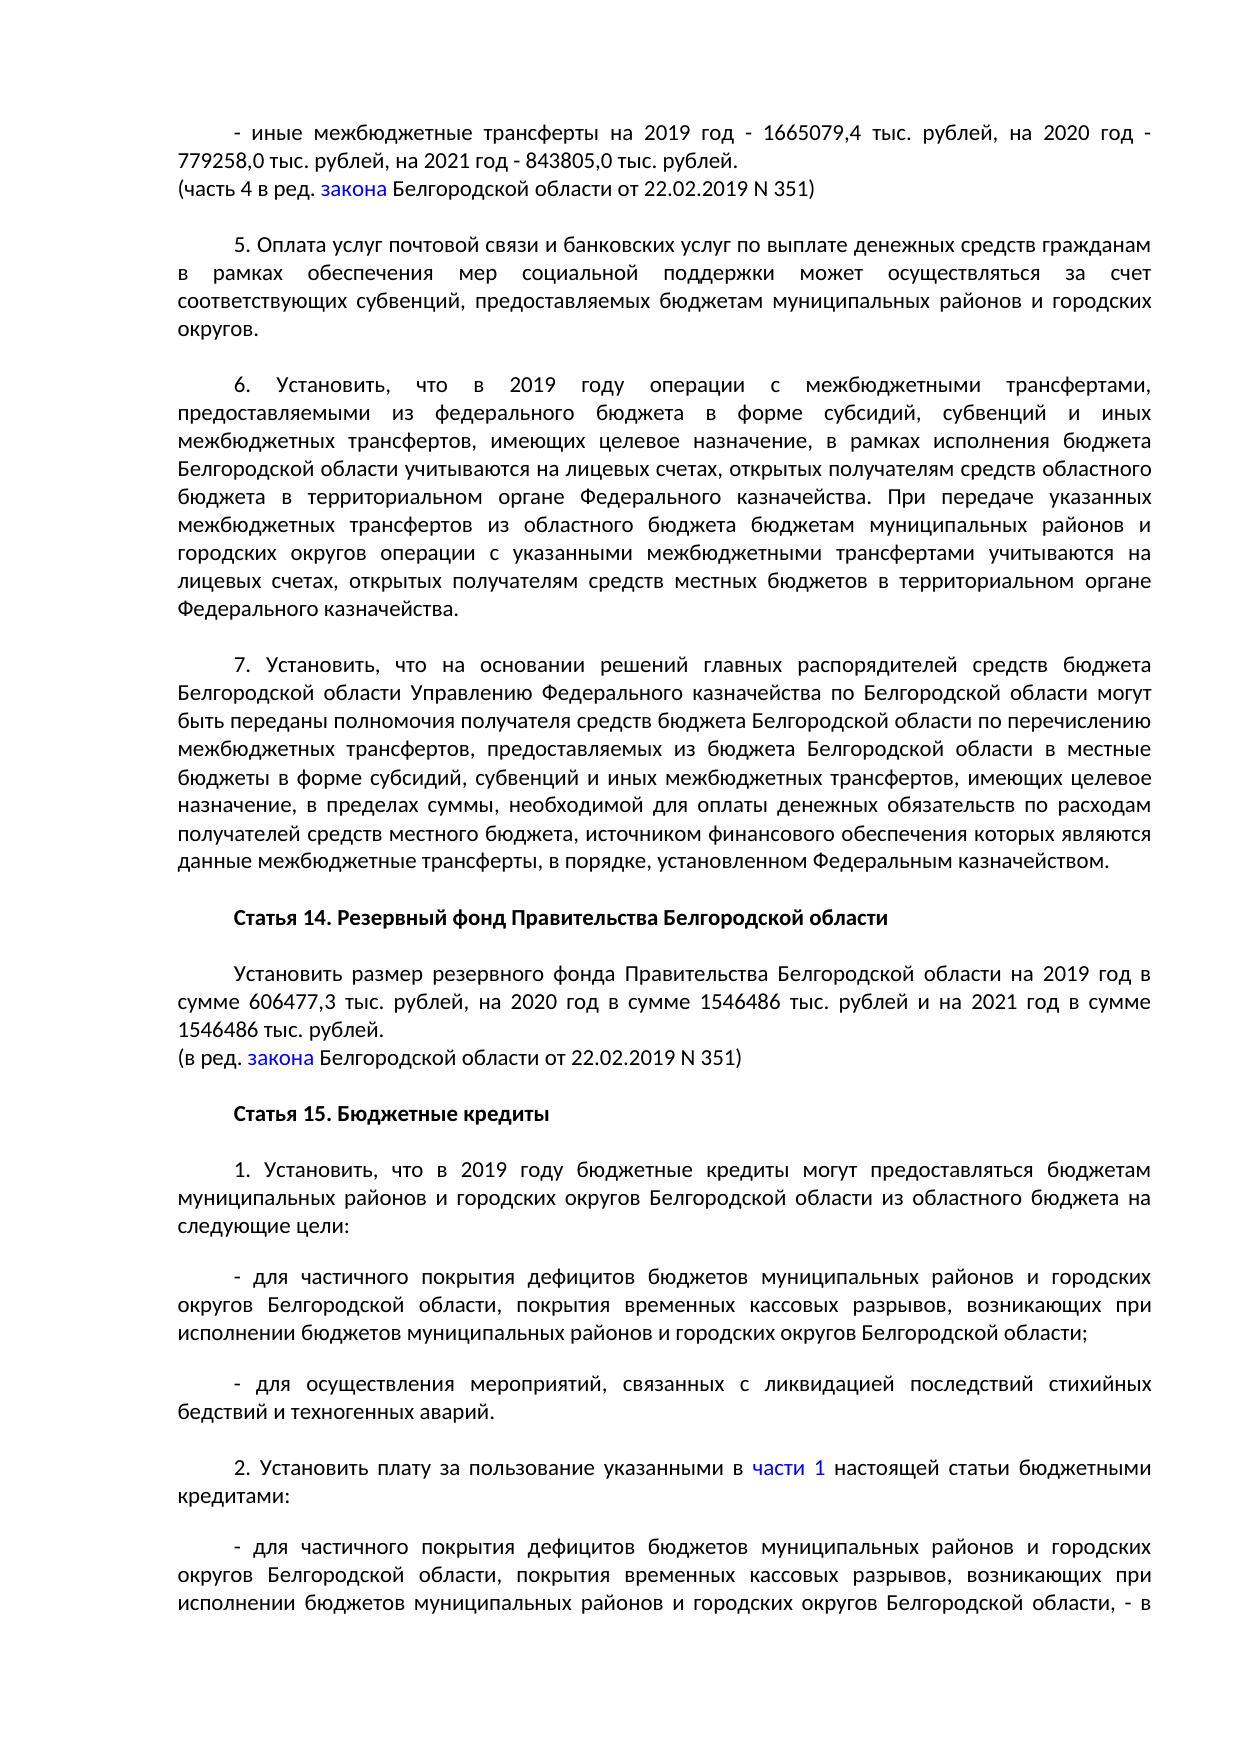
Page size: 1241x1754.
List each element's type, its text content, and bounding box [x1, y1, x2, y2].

text - для осуществления мероприятий, связанных с ликвидацией последствий стихийных бедствий и техногенных аварий. [177, 1369, 1152, 1425]
title Статья 15. Бюджетные кредиты [177, 1099, 1152, 1127]
text (часть 4 в ред. закона Белгородской области от 22.02.2019 N 351) [177, 174, 1152, 202]
text 5. Оплата услуг почтовой связи и банковских услуг по выплате денежных средств гражданам в рамках обеспечения мер социальной поддержки может осуществляться за счет соответствующих субвенций, предоставляемых бюджетам муниципальных районов и городских округов. [177, 230, 1152, 342]
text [177, 1532, 1152, 1616]
text - иные межбюджетные трансферты на 2019 год - 1665079,4 тыс. рублей, на 2020 год - 779258,0 тыс. рублей, на 2021 год - 843805,0 тыс. рублей. [177, 118, 1152, 174]
text 6. Установить, что в 2019 году операции с межбюджетными трансфертами, предоставляемыми из федерального бюджета в форме субсидий, субвенций и иных межбюджетных трансфертов, имеющих целевое назначение, в рамках исполнения бюджета Белгородской области учитываются на лицевых счетах, открытых получателям средств областного бюджета в территориальном органе Федерального казначейства. При передаче указанных межбюджетных трансфертов из областного бюджета бюджетам муниципальных районов и городских округов операции с указанными межбюджетными трансфертами учитываются на лицевых счетах, открытых получателям средств местных бюджетов в территориальном органе Федерального казначейства. [177, 370, 1152, 622]
text 1. Установить, что в 2019 году бюджетные кредиты могут предоставляться бюджетам муниципальных районов и городских округов Белгородской области из областного бюджета на следующие цели: [177, 1155, 1152, 1239]
text - для частичного покрытия дефицитов бюджетов муниципальных районов и городских округов Белгородской области, покрытия временных кассовых разрывов, возникающих при исполнении бюджетов муниципальных районов и городских округов Белгородской области; [177, 1262, 1152, 1346]
text (в ред. закона Белгородской области от 22.02.2019 N 351) [177, 1043, 1152, 1071]
text 2. Установить плату за пользование указанными в части 1 настоящей статьи бюджетными кредитами: [177, 1453, 1152, 1509]
title Статья 14. Резервный фонд Правительства Белгородской области [177, 903, 1152, 931]
text 7. Установить, что на основании решений главных распорядителей средств бюджета Белгородской области Управлению Федерального казначейства по Белгородской области могут быть переданы полномочия получателя средств бюджета Белгородской области по перечислению межбюджетных трансфертов, предоставляемых из бюджета Белгородской области в местные бюджеты в форме субсидий, субвенций и иных межбюджетных трансфертов, имеющих целевое назначение, в пределах суммы, необходимой для оплаты денежных обязательств по расходам получателей средств местного бюджета, источником финансового обеспечения которых являются данные межбюджетные трансферты, в порядке, установленном Федеральным казначейством. [177, 651, 1152, 875]
text Установить размер резервного фонда Правительства Белгородской области на 2019 год в сумме 606477,3 тыс. рублей, на 2020 год в сумме 1546486 тыс. рублей и на 2021 год в сумме 1546486 тыс. рублей. [177, 959, 1152, 1043]
